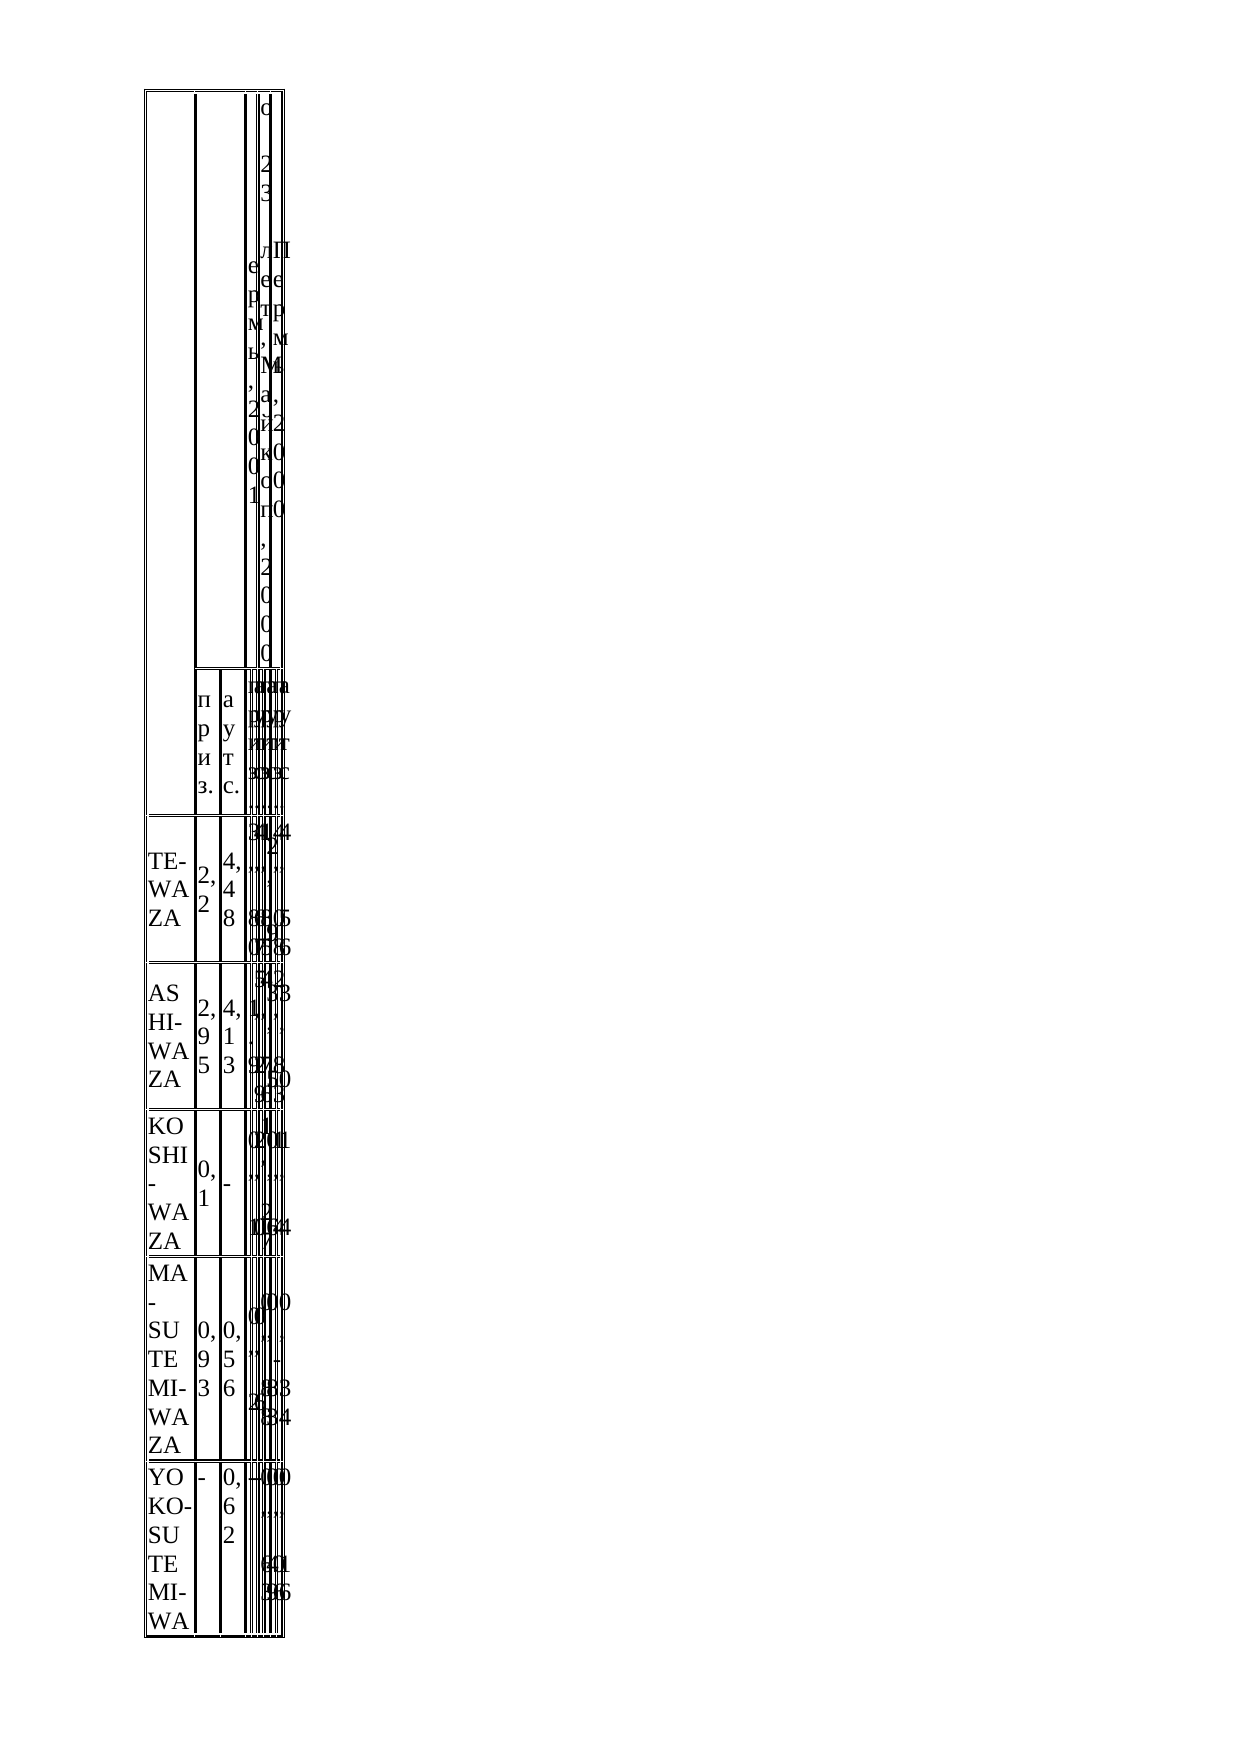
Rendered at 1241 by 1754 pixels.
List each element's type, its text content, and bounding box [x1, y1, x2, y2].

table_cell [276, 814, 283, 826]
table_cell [245, 90, 258, 358]
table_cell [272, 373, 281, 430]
table_cell 0, 62 [220, 1463, 245, 1635]
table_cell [260, 507, 269, 667]
table_cell 0, 93 [197, 1258, 219, 1459]
table_cell 4, 48 [222, 817, 244, 961]
table_cell приз. [197, 670, 219, 814]
table_cell TE-WAZA [145, 814, 195, 961]
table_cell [260, 306, 269, 516]
table_cell YOKO-SUTEMI-WAZA [147, 1459, 195, 1635]
table_cell 4, 13 [222, 964, 244, 1108]
table_cell 0, 1 [197, 1111, 219, 1255]
table_cell 0, 56 [222, 1258, 244, 1459]
table_cell 2, 95 [197, 964, 219, 1108]
table_cell - [195, 1463, 220, 1635]
table_cell ASHI-WAZA [145, 961, 195, 1108]
table_cell 2, 2 [197, 817, 219, 961]
table_cell - [222, 1111, 244, 1255]
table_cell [258, 92, 270, 257]
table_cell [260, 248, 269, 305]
table_cell KOSHI-WAZA [145, 1108, 195, 1255]
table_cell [195, 92, 245, 667]
table_cell аутс. [222, 670, 244, 814]
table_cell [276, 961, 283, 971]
table_cell MA-SUTEMI-WAZA [145, 1255, 195, 1459]
